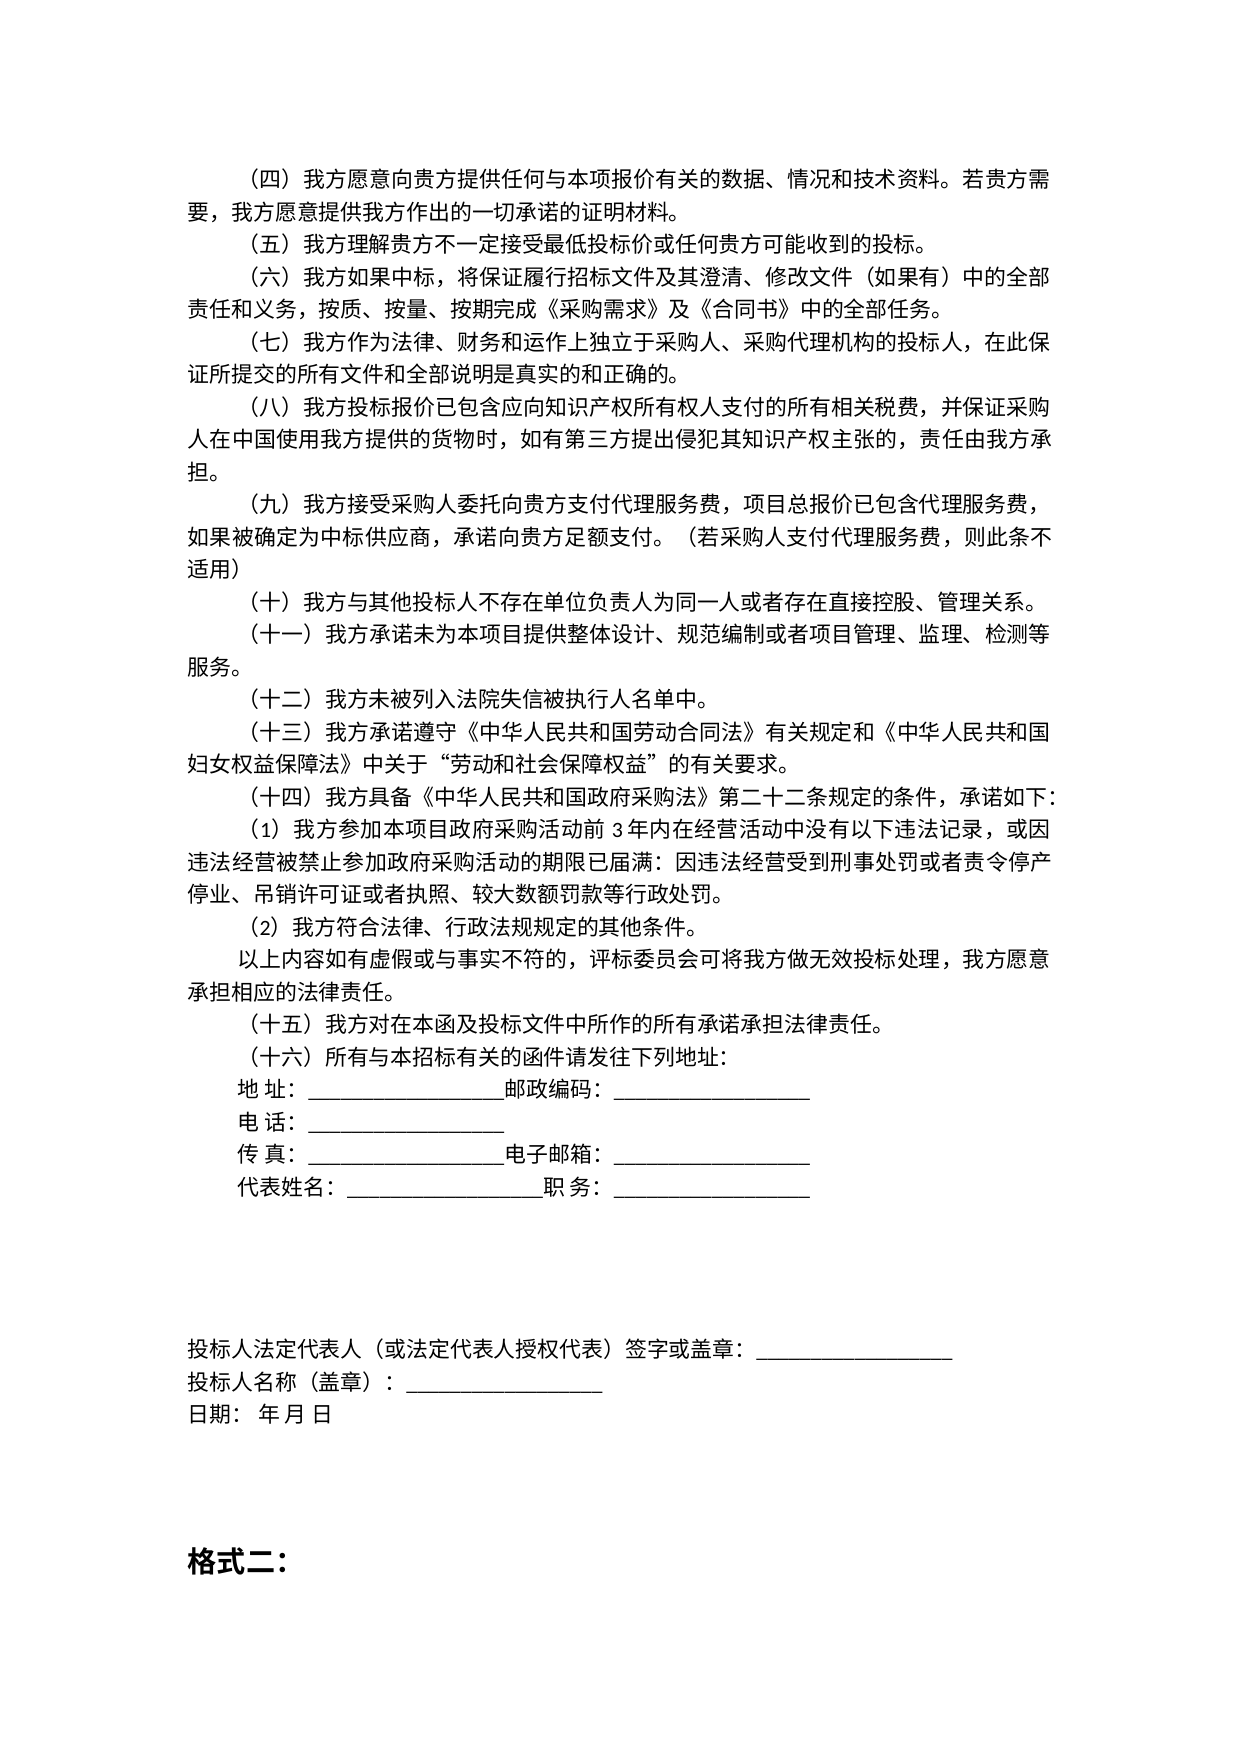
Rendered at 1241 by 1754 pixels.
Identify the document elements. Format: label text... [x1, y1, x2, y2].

text （十三）我方承诺遵守《中华人民共和国劳动合同法》有关规定和《中华人民共和国妇女权益保障法》中关于“劳动和社会保障权益”的有关要求。 [187, 714, 1053, 779]
text （七）我方作为法律、财务和运作上独立于采购人、采购代理机构的投标人，在此保证所提交的所有文件和全部说明是真实的和正确的。 [187, 324, 1053, 389]
text 以上内容如有虚假或与事实不符的，评标委员会可将我方做无效投标处理，我方愿意承担相应的法律责任。 [187, 942, 1053, 1007]
text （六）我方如果中标，将保证履行招标文件及其澄清、修改文件（如果有）中的全部责任和义务，按质、按量、按期完成《采购需求》及《合同书》中的全部任务。 [187, 259, 1053, 324]
text 投标人法定代表人（或法定代表人授权代表）签字或盖章：__________________ [187, 1332, 1053, 1364]
text （十五）我方对在本函及投标文件中所作的所有承诺承担法律责任。 [187, 1007, 1053, 1039]
text （八）我方投标报价已包含应向知识产权所有权人支付的所有相关税费，并保证采购人在中国使用我方提供的货物时，如有第三方提出侵犯其知识产权主张的，责任由我方承担。 [187, 389, 1053, 487]
text （四）我方愿意向贵方提供任何与本项报价有关的数据、情况和技术资料。若贵方需要，我方愿意提供我方作出的一切承诺的证明材料。 [187, 162, 1053, 227]
text 电 话：__________________ [187, 1104, 1053, 1137]
text 地 址：__________________邮政编码：__________________ [187, 1072, 1053, 1104]
text 日期： 年 月 日 [187, 1397, 1053, 1429]
text 投标人名称（盖章）：__________________ [187, 1364, 1053, 1397]
text （五）我方理解贵方不一定接受最低投标价或任何贵方可能收到的投标。 [187, 227, 1053, 259]
text （2）我方符合法律、行政法规规定的其他条件。 [187, 909, 1053, 942]
text （九）我方接受采购人委托向贵方支付代理服务费，项目总报价已包含代理服务费，如果被确定为中标供应商，承诺向贵方足额支付。（若采购人支付代理服务费，则此条不适用） [187, 487, 1053, 584]
text （十一）我方承诺未为本项目提供整体设计、规范编制或者项目管理、监理、检测等服务。 [187, 617, 1053, 682]
text （十六）所有与本招标有关的函件请发往下列地址： [187, 1039, 1053, 1072]
text 代表姓名：__________________职 务：__________________ [187, 1169, 1053, 1202]
text （1）我方参加本项目政府采购活动前3年内在经营活动中没有以下违法记录，或因违法经营被禁止参加政府采购活动的期限已届满：因违法经营受到刑事处罚或者责令停产停业、吊销许可证或者执照、较大数额罚款等行政处罚。 [187, 812, 1053, 909]
text 格式二： [187, 1527, 1053, 1592]
text （十四）我方具备《中华人民共和国政府采购法》第二十二条规定的条件，承诺如下： [187, 779, 1053, 812]
text 传 真：__________________电子邮箱：__________________ [187, 1137, 1053, 1169]
text （十二）我方未被列入法院失信被执行人名单中。 [187, 682, 1053, 714]
text （十）我方与其他投标人不存在单位负责人为同一人或者存在直接控股、管理关系。 [187, 584, 1053, 617]
